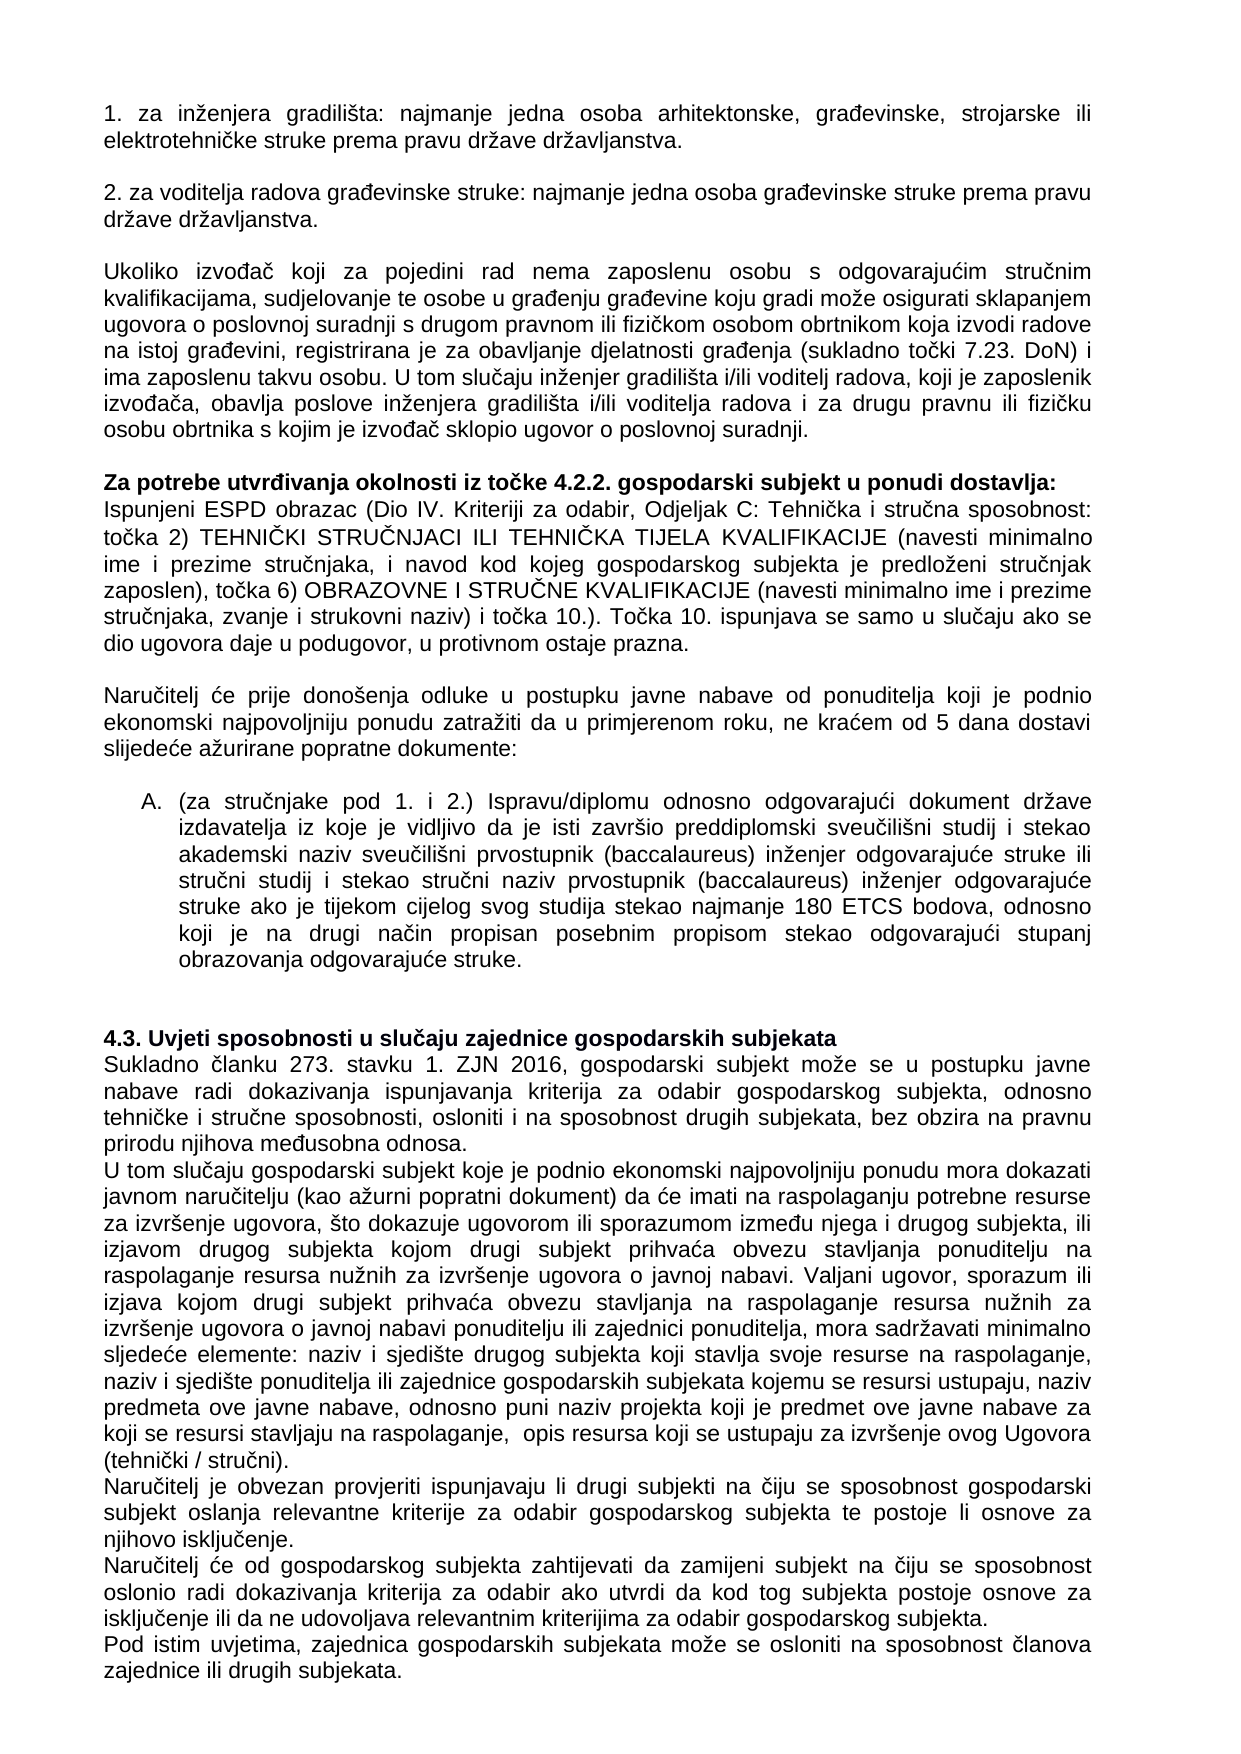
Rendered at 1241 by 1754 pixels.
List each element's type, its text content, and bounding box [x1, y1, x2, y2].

text Naručitelj će prije donošenja odluke u postupku javne nabave od ponuditelja koji je podnio ekonomski najpovoljniju ponudu zatražiti da u primjerenom roku, ne kraćem od 5 dana dostavi slijedeće ažurirane popratne dokumente: [103, 682, 1092, 761]
text Za potrebe utvrđivanja okolnosti iz točke 4.2.2. gospodarski subjekt u ponudi dostavlja: [103, 469, 1092, 496]
text Naručitelj je obvezan provjeriti ispunjavaju li drugi subjekti na čiju se sposobnost gospodarski subjekt oslanja relevantne kriterije za odabir gospodarskog subjekta te postoje li osnove za njihovo isključenje. [103, 1473, 1092, 1552]
text 4.3. Uvjeti sposobnosti u slučaju zajednice gospodarskih subjekata [103, 1025, 1092, 1051]
list (za stručnjake pod 1. i 2.) Ispravu/diplomu odnosno odgovarajući dokument države izdavatelja iz koje je vidljivo da je isti završio preddiplomski sveučilišni studij i stekao akademski naziv sveučilišni prvostupnik (baccalaureus) inženjer odgovarajuće struke ili stručni studij i stekao stručni naziv prvostupnik (baccalaureus) inženjer odgovarajuće struke ako je tijekom cijelog svog studija stekao najmanje 180 ETCS bodova, odnosno koji je na drugi način propisan posebnim propisom stekao odgovarajući stupanj obrazovanja odgovarajuće struke. [141, 788, 1092, 972]
text Naručitelj će od gospodarskog subjekta zahtijevati da zamijeni subjekt na čiju se sposobnost oslonio radi dokazivanja kriterija za odabir ako utvrdi da kod tog subjekta postoje osnove za isključenje ili da ne udovoljava relevantnim kriterijima za odabir gospodarskog subjekta. [103, 1552, 1092, 1631]
text Ispunjeni ESPD obrazac (Dio IV. Kriteriji za odabir, Odjeljak C: Tehnička i stručna sposobnost: točka 2) TEHNIČKI STRUČNJACI ILI TEHNIČKA TIJELA KVALIFIKACIJE (navesti minimalno ime i prezime stručnjaka, i navod kod kojeg gospodarskog subjekta je predloženi stručnjak zaposlen), točka 6) OBRAZOVNE I STRUČNE KVALIFIKACIJE (navesti minimalno ime i prezime stručnjaka, zvanje i strukovni naziv) i točka 10.). Točka 10. ispunjava se samo u slučaju ako se dio ugovora daje u podugovor, u protivnom ostaje prazna. [103, 496, 1092, 656]
text Pod istim uvjetima, zajednica gospodarskih subjekata može se osloniti na sposobnost članova zajednice ili drugih subjekata. [103, 1631, 1092, 1684]
text 1. za inženjera gradilišta: najmanje jedna osoba arhitektonske, građevinske, strojarske ili elektrotehničke struke prema pravu države državljanstva. [103, 100, 1092, 153]
text Sukladno članku 273. stavku 1. ZJN 2016, gospodarski subjekt može se u postupku javne nabave radi dokazivanja ispunjavanja kriterija za odabir gospodarskog subjekta, odnosno tehničke i stručne sposobnosti, osloniti i na sposobnost drugih subjekata, bez obzira na pravnu prirodu njihova međusobna odnosa. [103, 1051, 1092, 1157]
text 2. za voditelja radova građevinske struke: najmanje jedna osoba građevinske struke prema pravu države državljanstva. [103, 179, 1092, 232]
text U tom slučaju gospodarski subjekt koje je podnio ekonomski najpovoljniju ponudu mora dokazati javnom naručitelju (kao ažurni popratni dokument) da će imati na raspolaganju potrebne resurse za izvršenje ugovora, što dokazuje ugovorom ili sporazumom između njega i drugog subjekta, ili izjavom drugog subjekta kojom drugi subjekt prihvaća obvezu stavljanja ponuditelju na raspolaganje resursa nužnih za izvršenje ugovora o javnoj nabavi. Valjani ugovor, sporazum ili izjava kojom drugi subjekt prihvaća obvezu stavljanja na raspolaganje resursa nužnih za izvršenje ugovora o javnoj nabavi ponuditelju ili zajednici ponuditelja, mora sadržavati minimalno sljedeće elemente: naziv i sjedište drugog subjekta koji stavlja svoje resurse na raspolaganje, naziv i sjedište ponuditelja ili zajednice gospodarskih subjekata kojemu se resursi ustupaju, naziv predmeta ove javne nabave, odnosno puni naziv projekta koji je predmet ove javne nabave za koji se resursi stavljaju na raspolaganje, opis resursa koji se ustupaju za izvršenje ovog Ugovora (tehnički / stručni). [103, 1157, 1092, 1473]
text Ukoliko izvođač koji za pojedini rad nema zaposlenu osobu s odgovarajućim stručnim kvalifikacijama, sudjelovanje te osobe u građenju građevine koju gradi može osigurati sklapanjem ugovora o poslovnoj suradnji s drugom pravnom ili fizičkom osobom obrtnikom koja izvodi radove na istoj građevini, registrirana je za obavljanje djelatnosti građenja (sukladno točki 7.23. DoN) i ima zaposlenu takvu osobu. U tom slučaju inženjer gradilišta i/ili voditelj radova, koji je zaposlenik izvođača, obavlja poslove inženjera gradilišta i/ili voditelja radova i za drugu pravnu ili fizičku osobu obrtnika s kojim je izvođač sklopio ugovor o poslovnoj suradnji. [103, 258, 1092, 443]
